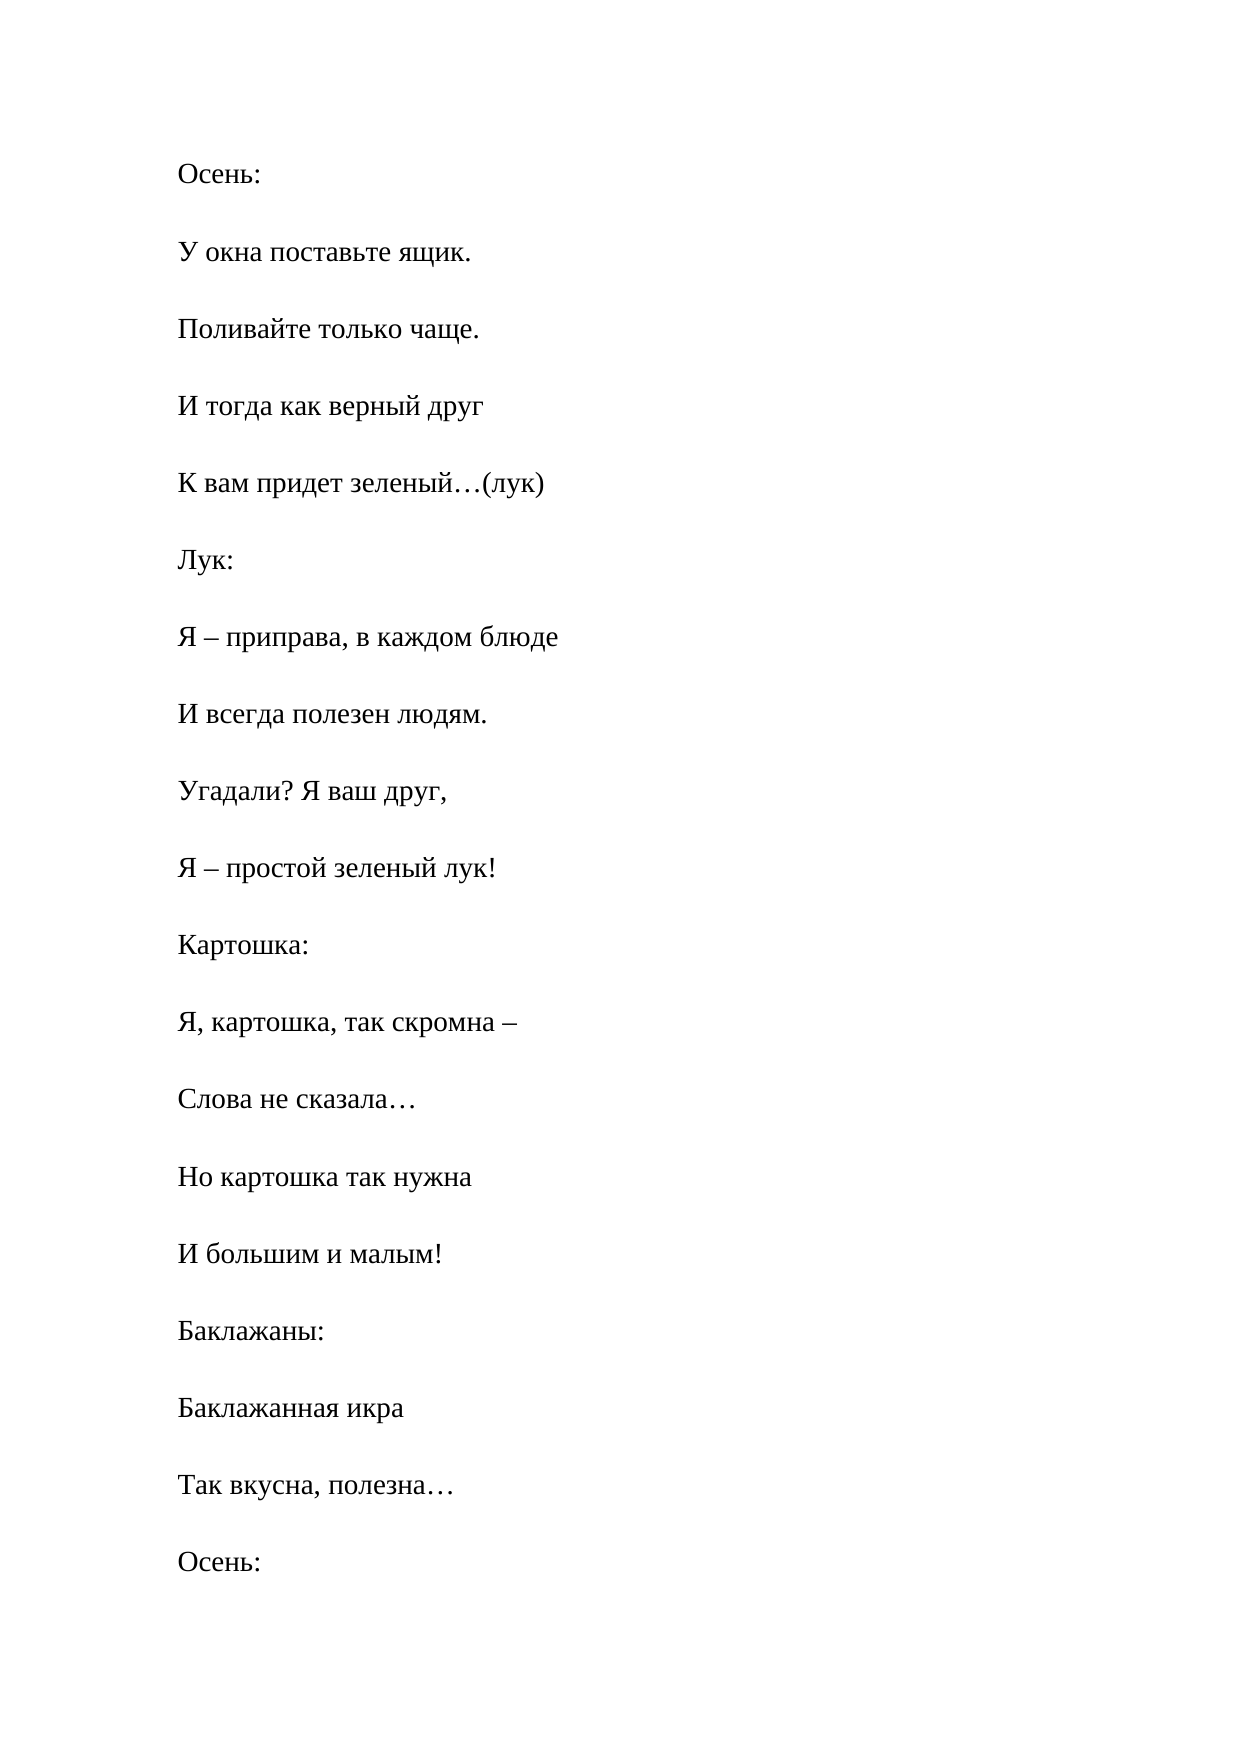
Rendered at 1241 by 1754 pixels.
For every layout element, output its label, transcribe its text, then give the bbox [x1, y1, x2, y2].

text И всегда полезен людям. [177, 696, 1152, 730]
text Слова не сказала… [177, 1082, 1152, 1115]
text Осень: [177, 1544, 1152, 1578]
text Картошка: [177, 927, 1152, 961]
text И тогда как верный друг [177, 388, 1152, 421]
text И большим и малым! [177, 1236, 1152, 1269]
text Осень: [177, 157, 1152, 190]
text Я – простой зеленый лук! [177, 850, 1152, 884]
text Я – приправа, в каждом блюде [177, 619, 1152, 653]
text Поливайте только чаще. [177, 311, 1152, 344]
text Так вкусна, полезна… [177, 1467, 1152, 1501]
text Лук: [177, 542, 1152, 576]
text У окна поставьте ящик. [177, 234, 1152, 267]
text Угадали? Я ваш друг, [177, 773, 1152, 807]
text Баклажанная икра [177, 1390, 1152, 1423]
text Но картошка так нужна [177, 1159, 1152, 1192]
text Я, картошка, так скромна – [177, 1004, 1152, 1038]
text Баклажаны: [177, 1313, 1152, 1346]
text К вам придет зеленый…(лук) [177, 465, 1152, 498]
